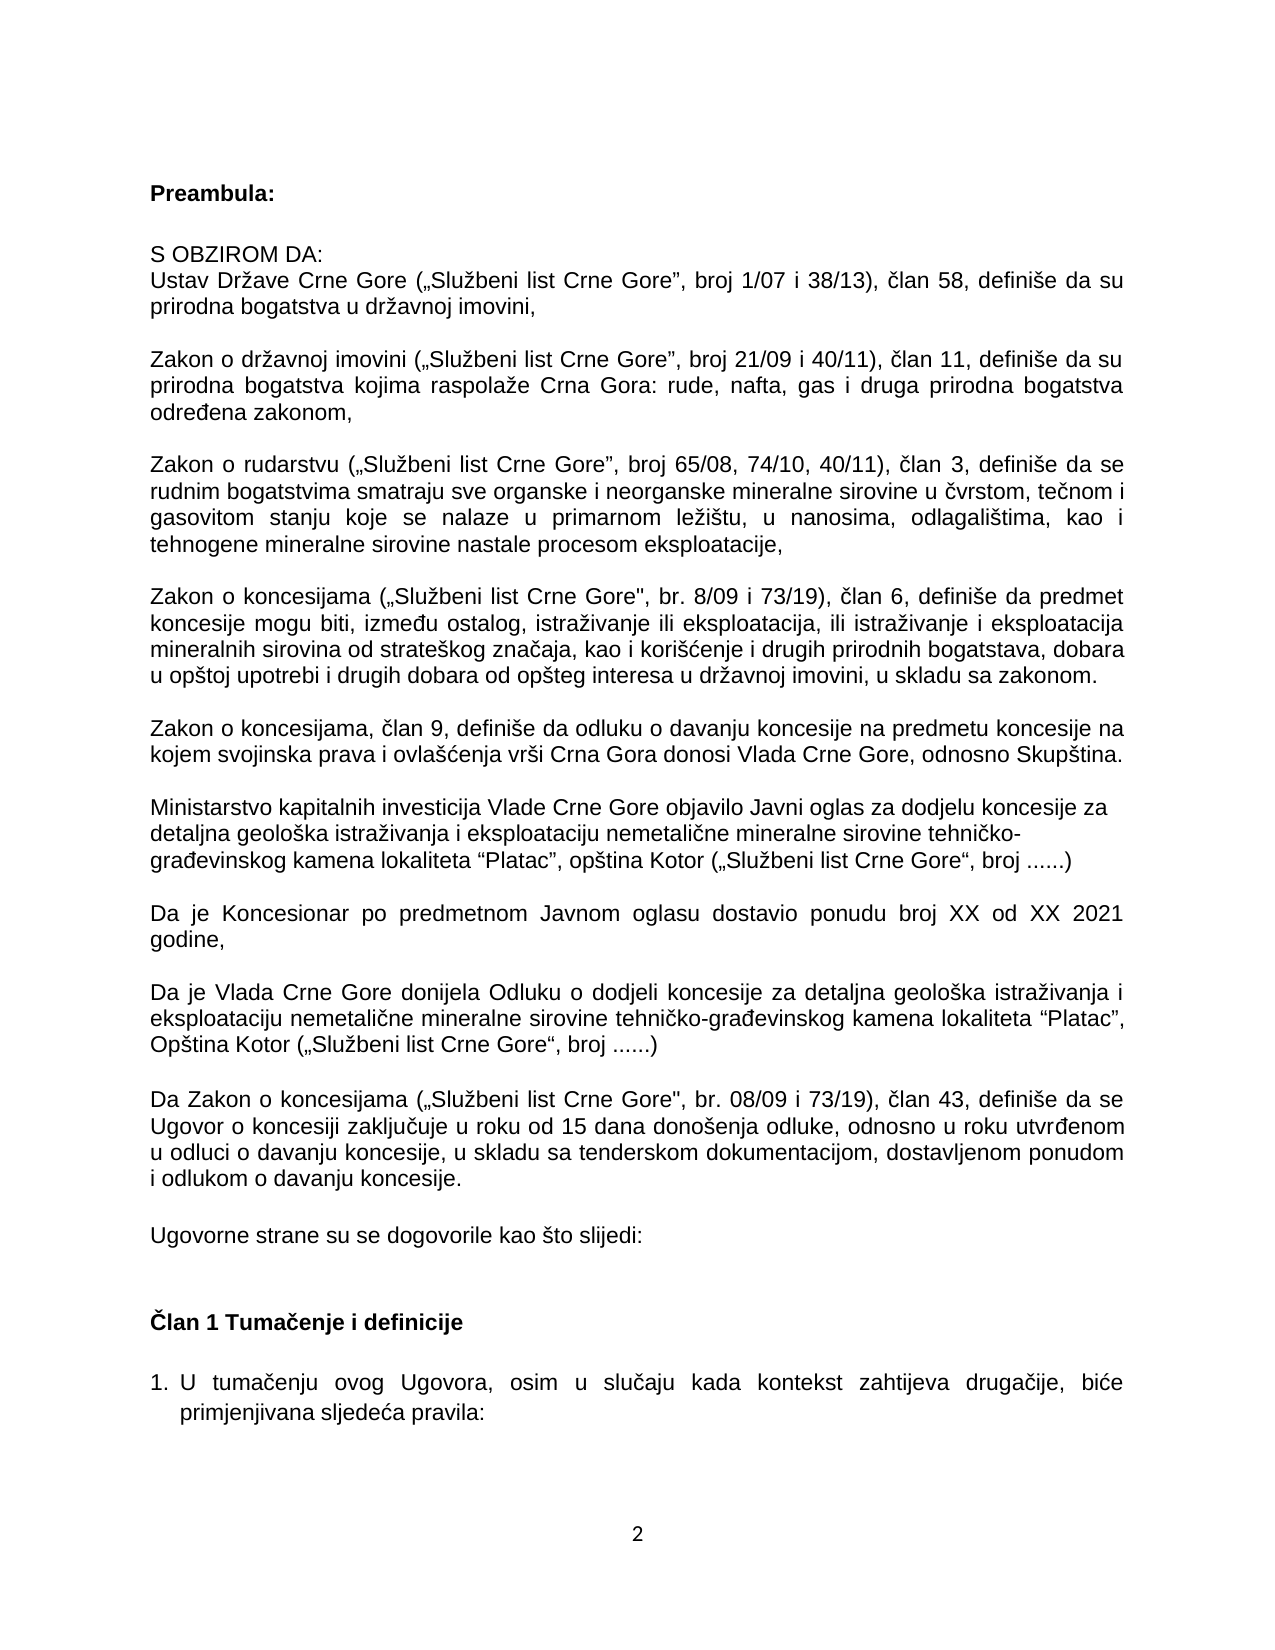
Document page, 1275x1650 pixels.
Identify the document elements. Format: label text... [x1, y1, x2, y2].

text Zakon o koncesijama („Službeni list Crne Gore", br. 8/09 i 73/19), član 6, definiše da predmet koncesije mogu biti, između ostalog, istraživanje ili eksploatacija, ili istraživanje i eksploatacija mineralnih sirovina od strateškog značaja, kao i korišćenje i drugih prirodnih bogatstava, dobara u opštoj upotrebi i drugih dobara od opšteg interesa u državnoj imovini, u skladu sa zakonom. [150, 583, 1124, 689]
text Zakon o državnoj imovini („Službeni list Crne Gore”, broj 21/09 i 40/11), član 11, definiše da su prirodna bogatstva kojima raspolaže Crna Gora: rude, nafta, gas i druga prirodna bogatstva određena zakonom, [150, 346, 1124, 425]
text Zakon o koncesijama, član 9, definiše da odluku o davanju koncesije na predmetu koncesije na kojem svojinska prava i ovlašćenja vrši Crna Gora donosi Vlada Crne Gore, odnosno Skupština. [150, 715, 1124, 768]
text Da Zakon o koncesijama („Službeni list Crne Gore", br. 08/09 i 73/19), član 43, definiše da se Ugovor o koncesiji zaključuje u roku od 15 dana donošenja odluke, odnosno u roku utvrđenom u odluci o davanju koncesije, u skladu sa tenderskom dokumentacijom, dostavljenom ponudom i odlukom o davanju koncesije. [150, 1086, 1125, 1192]
subtitle Preambula: [150, 180, 1124, 207]
text Zakon o rudarstvu („Službeni list Crne Gore”, broj 65/08, 74/10, 40/11), član 3, definiše da se rudnim bogatstvima smatraju sve organske i neorganske mineralne sirovine u čvrstom, tečnom i gasovitom stanju koje se nalaze u primarnom ležištu, u nanosima, odlagalištima, kao i tehnogene mineralne sirovine nastale procesom eksploatacije, [150, 451, 1124, 557]
text Ministarstvo kapitalnih investicija Vlade Crne Gore objavilo Javni oglas za dodjelu koncesije za detaljna geološka istraživanja i eksploataciju nemetalične mineralne sirovine tehničko-građevinskog kamena lokaliteta “Platac”, opština Kotor („Službeni list Crne Gore“, broj ......) [150, 794, 1125, 873]
text Ugovorne strane su se dogovorile kao što slijedi: [150, 1222, 1110, 1248]
text S OBZIROM DA: [150, 241, 1124, 267]
list Tumačenje i definicije [150, 1309, 1124, 1335]
text Da je Vlada Crne Gore donijela Odluku o dodjeli koncesije za detaljna geološka istraživanja i eksploataciju nemetalične mineralne sirovine tehničko-građevinskog kamena lokaliteta “Platac”, Opština Kotor („Službeni list Crne Gore“, broj ......) [150, 978, 1125, 1058]
text Da je Koncesionar po predmetnom Javnom oglasu dostavio ponudu broj XX od XX 2021 godine, [150, 899, 1124, 952]
text Ustav Države Crne Gore („Službeni list Crne Gore”, broj 1/07 i 38/13), član 58, definiše da su prirodna bogatstva u državnoj imovini, [150, 267, 1124, 320]
list U tumačenju ovog Ugovora, osim u slučaju kada kontekst zahtijeva drugačije, biće primjenjivana sljedeća pravila: [150, 1369, 1124, 1426]
